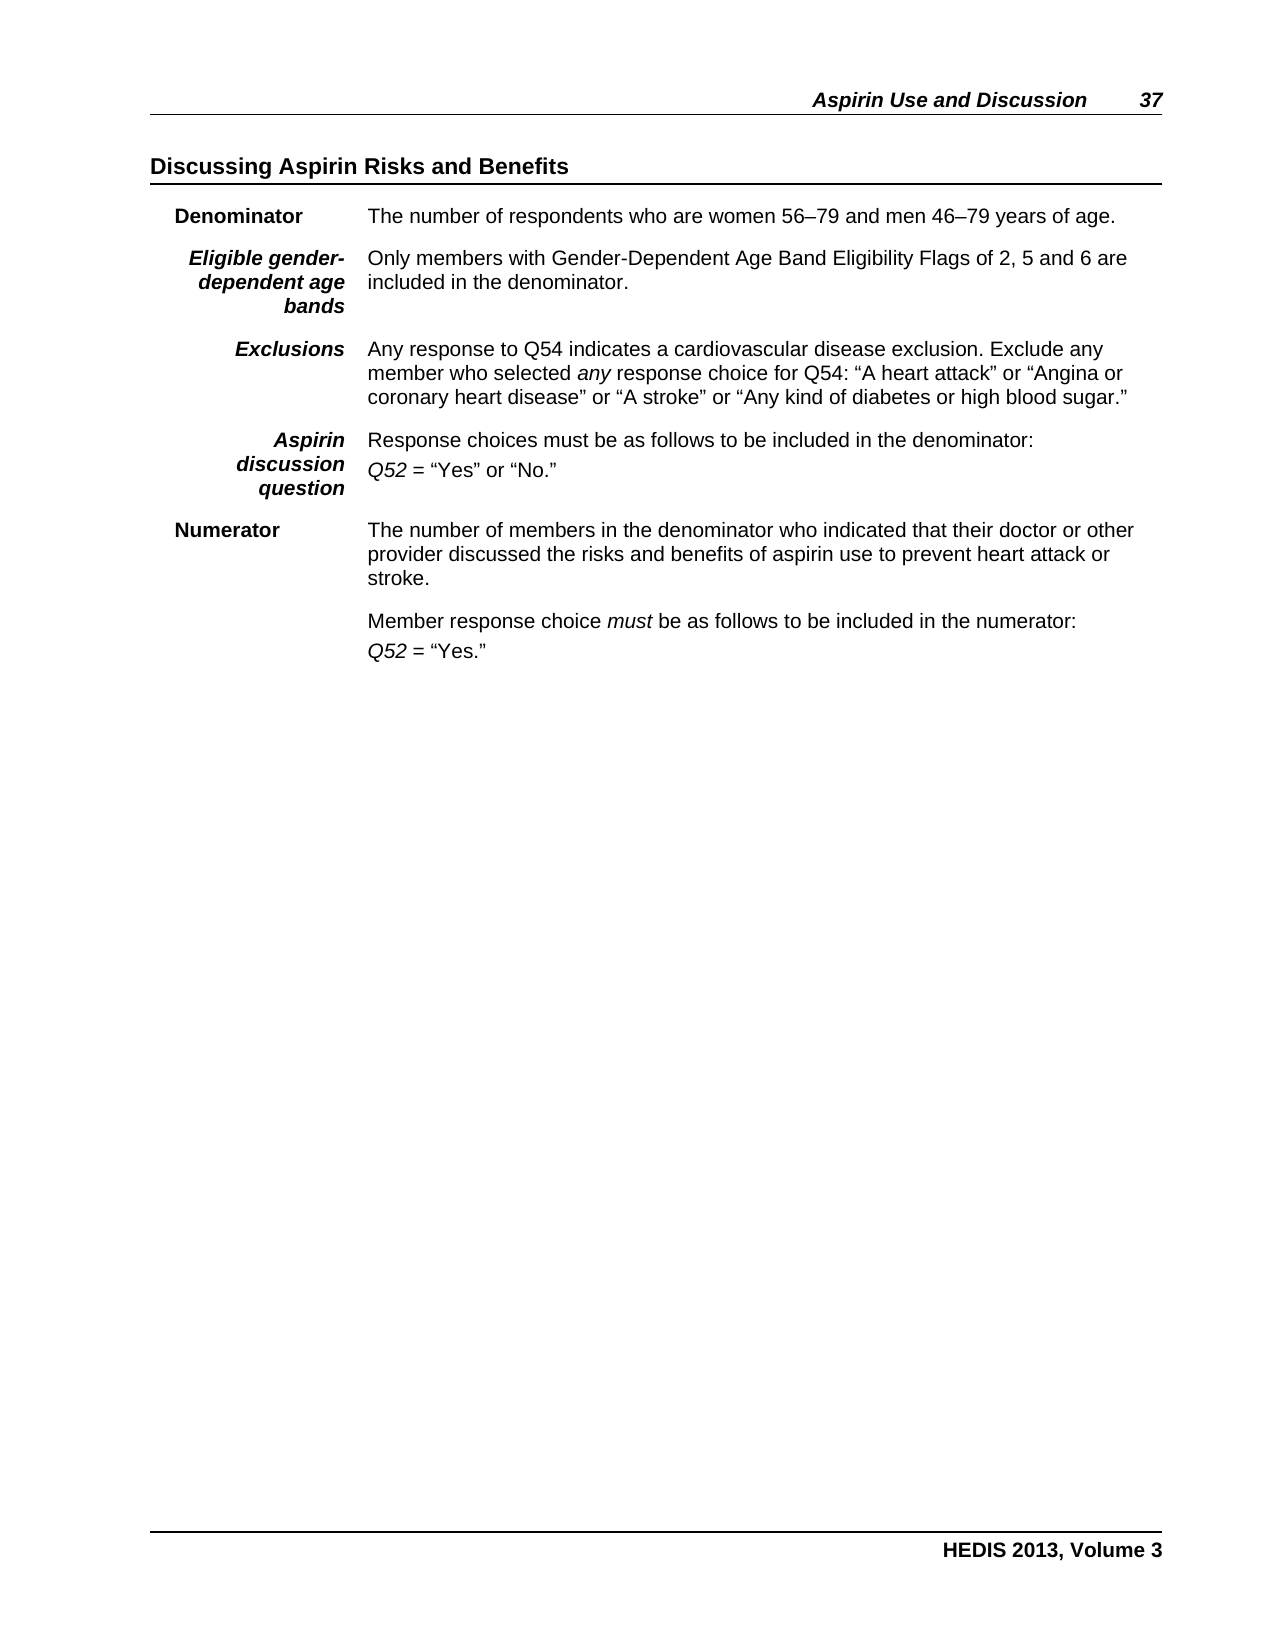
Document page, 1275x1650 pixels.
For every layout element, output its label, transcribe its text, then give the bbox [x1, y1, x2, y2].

table_cell Any response to Q54 indicates a cardiovascular disease exclusion. Exclude any member who selected any response choice for Q54: “A heart attack” or “Angina or coronary heart disease” or “A stroke” or “Any kind of diabetes or high blood sugar.” [356, 318, 1162, 409]
table_cell The number of members in the denominator who indicated that their doctor or other provider discussed the risks and benefits of aspirin use to prevent heart attack or stroke. Member response choice must be as follows to be included in the numerator: Q52 = “Yes.” [356, 499, 1162, 663]
table_cell Numerator [141, 499, 356, 663]
table_cell Exclusions [141, 318, 356, 409]
table_cell Only members with Gender-Dependent Age Band Eligibility Flags of 2, 5 and 6 are included in the denominator. [356, 228, 1162, 318]
text Discussing Aspirin Risks and Benefits [150, 153, 1162, 183]
table_cell Response choices must be as follows to be included in the denominator: Q52 = “Yes” or “No.” [356, 409, 1162, 499]
table_header The number of respondents who are women 56–79 and men 46–79 years of age. [356, 185, 1162, 227]
table_cell Aspirin discussion question [141, 409, 356, 499]
table_cell Eligible gender-dependent age bands [141, 228, 356, 318]
table_header Denominator [141, 185, 356, 227]
